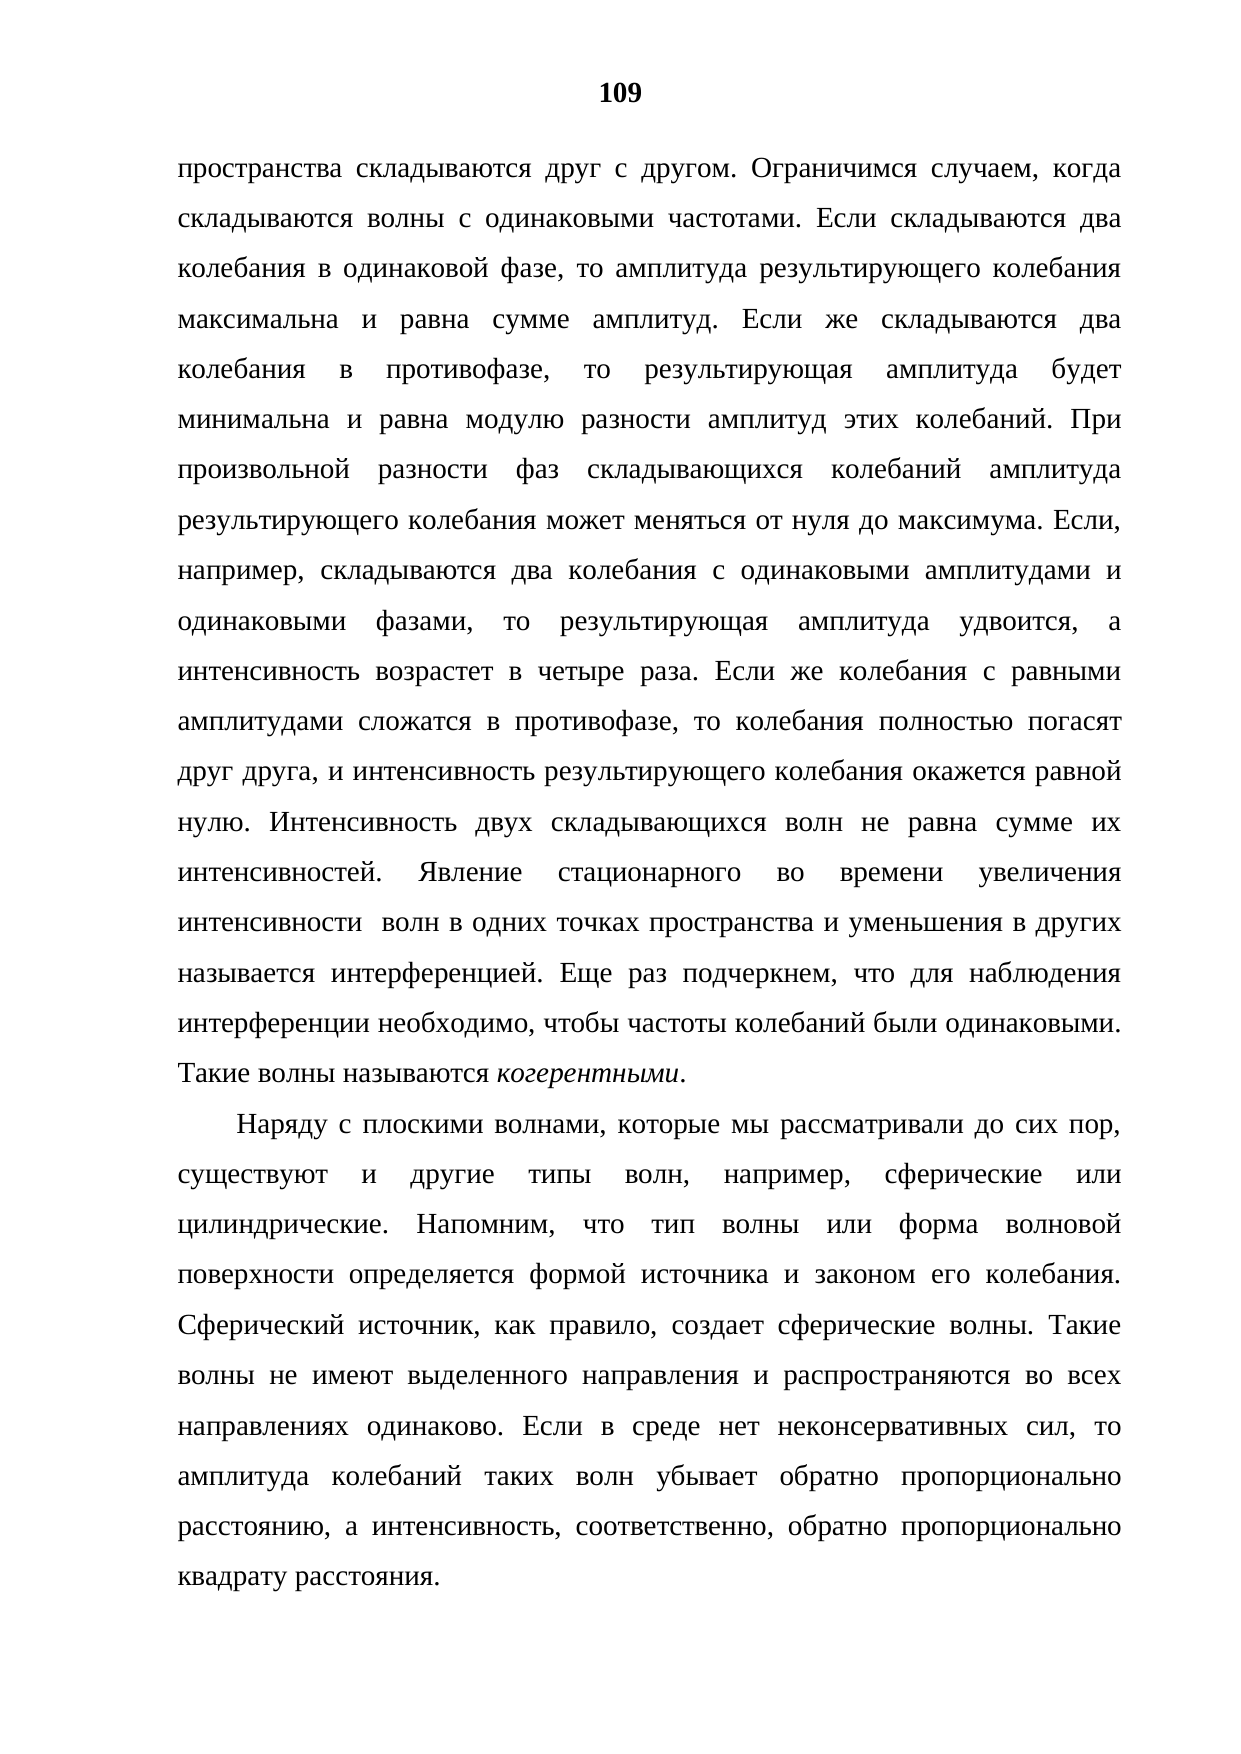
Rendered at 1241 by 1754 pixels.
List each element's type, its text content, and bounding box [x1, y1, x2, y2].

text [177, 150, 1122, 1089]
text Наряду с плоскими волнами, которые мы рассматривали до сих пор, существуют и другие типы волн, например, сферические или цилиндрические. Напомним, что тип волны или форма волновой поверхности определяется формой источника и законом его колебания. Сферический источник, как правило, создает сферические волны. Такие волны не имеют выделенного направления и распространяются во всех направлениях одинаково. Если в среде нет неконсервативных сил, то амплитуда колебаний таких волн убывает обратно пропорционально расстоянию, а интенсивность, соответственно, обратно пропорционально квадрату расстояния. [177, 1106, 1122, 1592]
